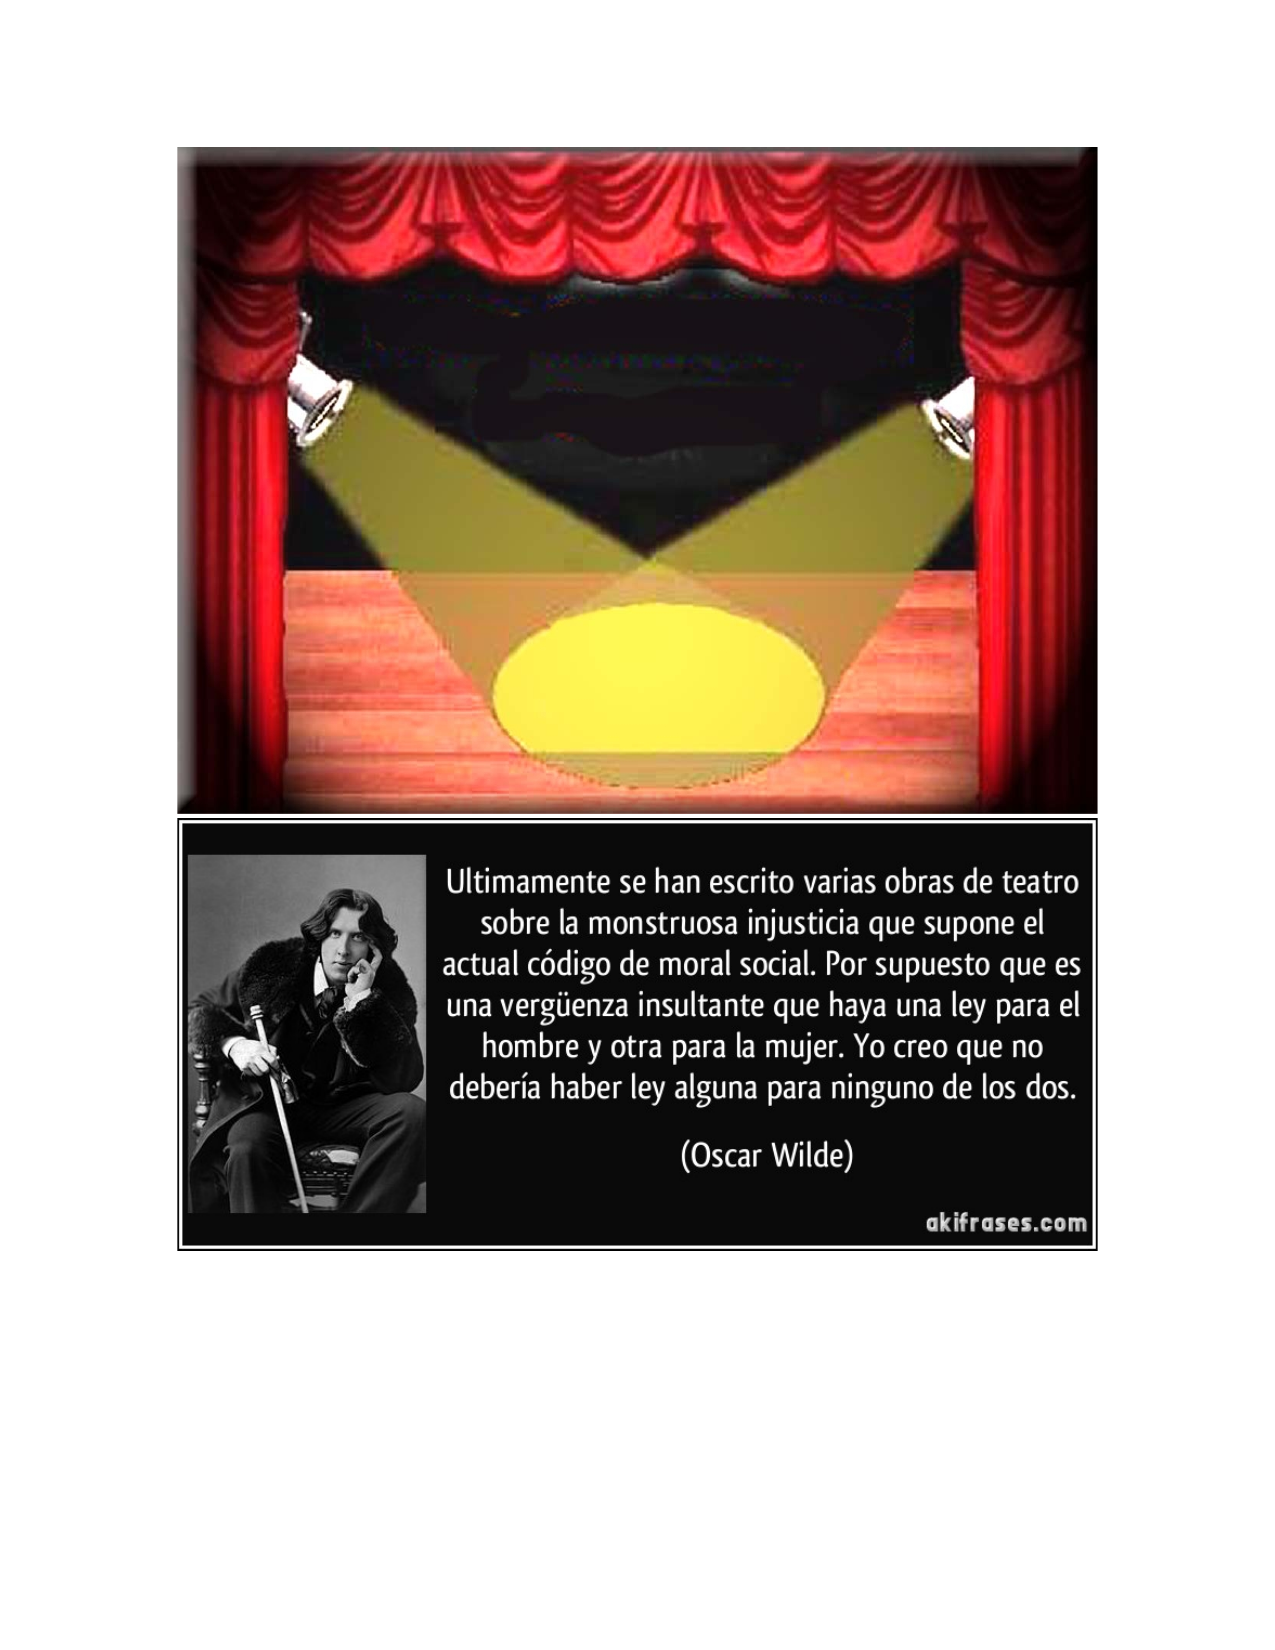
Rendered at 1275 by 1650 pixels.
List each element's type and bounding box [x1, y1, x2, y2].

picture [177, 147, 1098, 814]
picture [177, 818, 1098, 1251]
